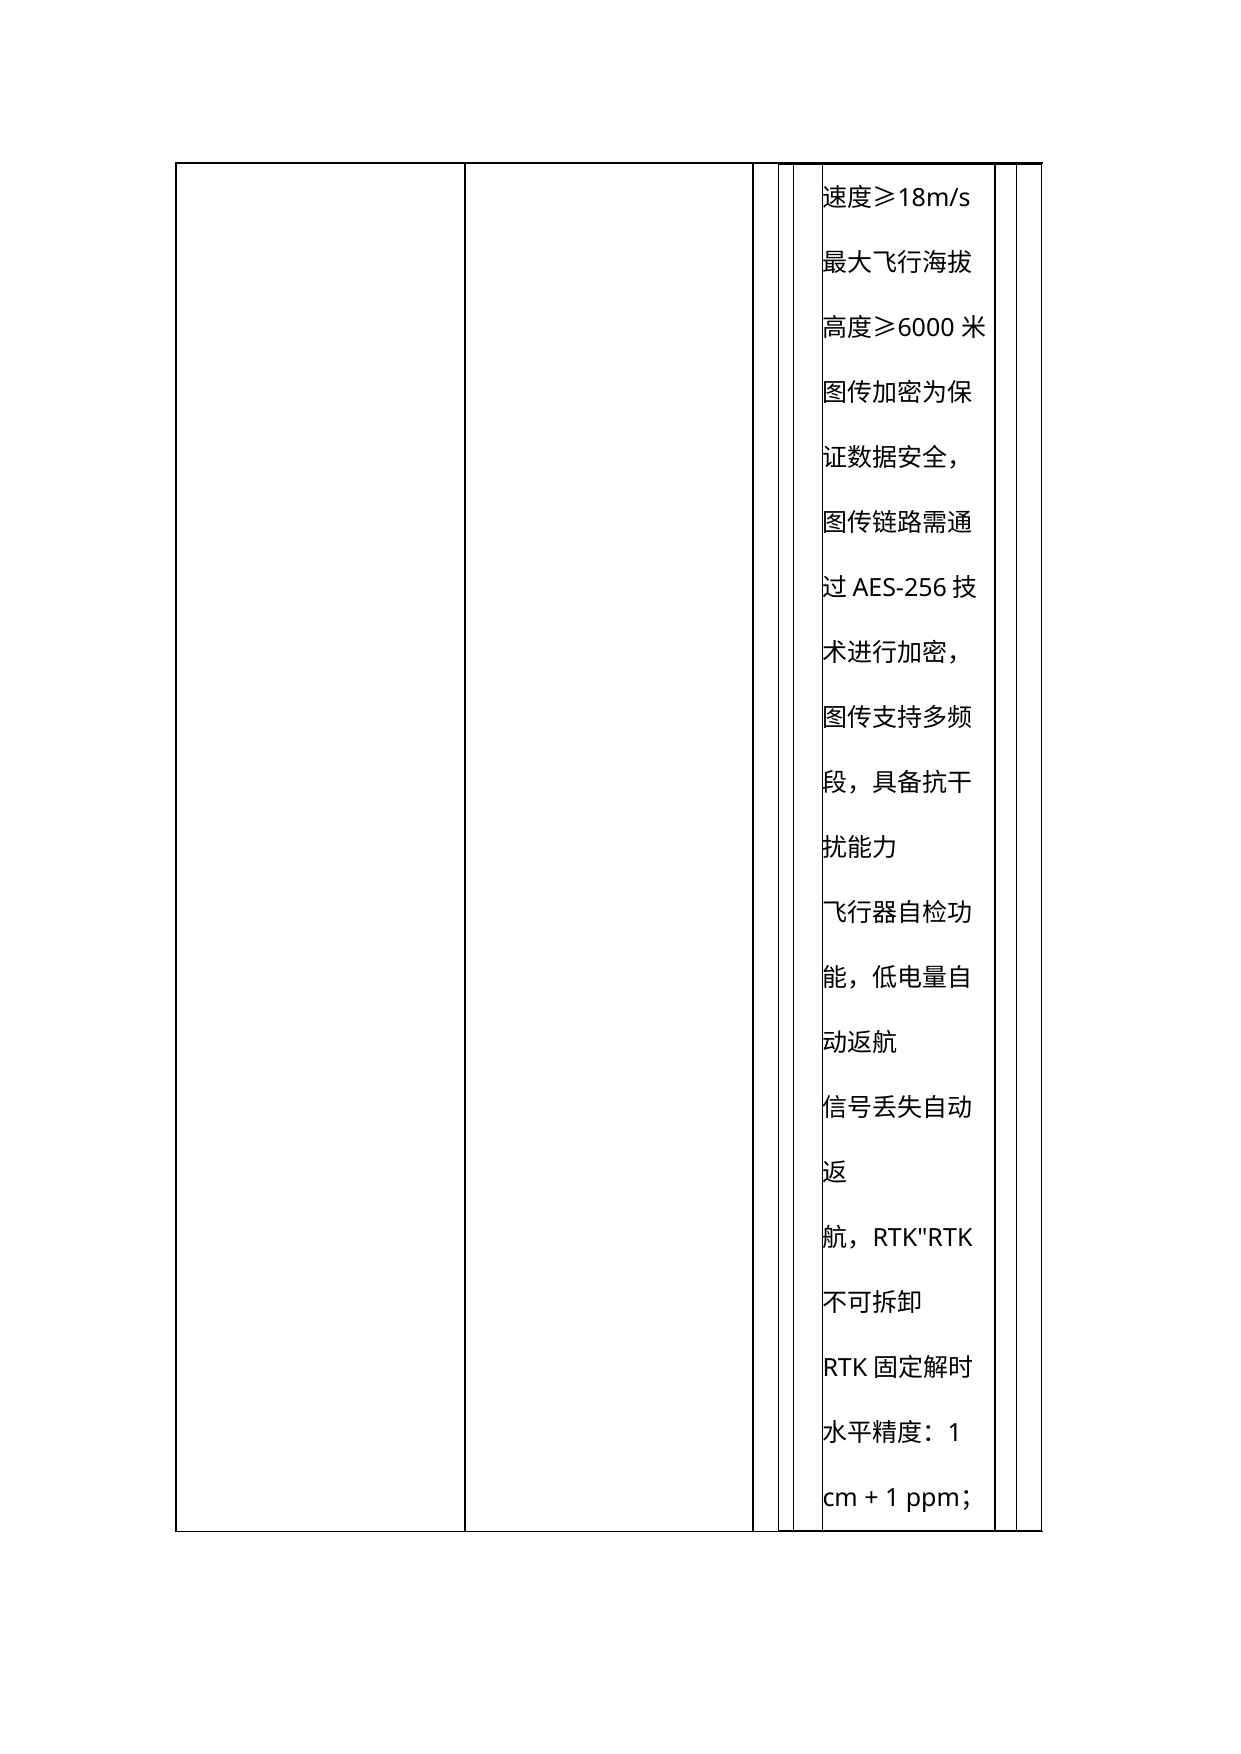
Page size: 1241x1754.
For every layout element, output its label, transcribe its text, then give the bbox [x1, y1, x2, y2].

table_cell [1017, 165, 1041, 1530]
table_cell [466, 164, 752, 1531]
table_cell [754, 164, 778, 1531]
table_cell [823, 165, 994, 1530]
table_cell [779, 165, 793, 1530]
table_cell 1 [177, 164, 464, 1531]
table_cell [996, 165, 1016, 1530]
